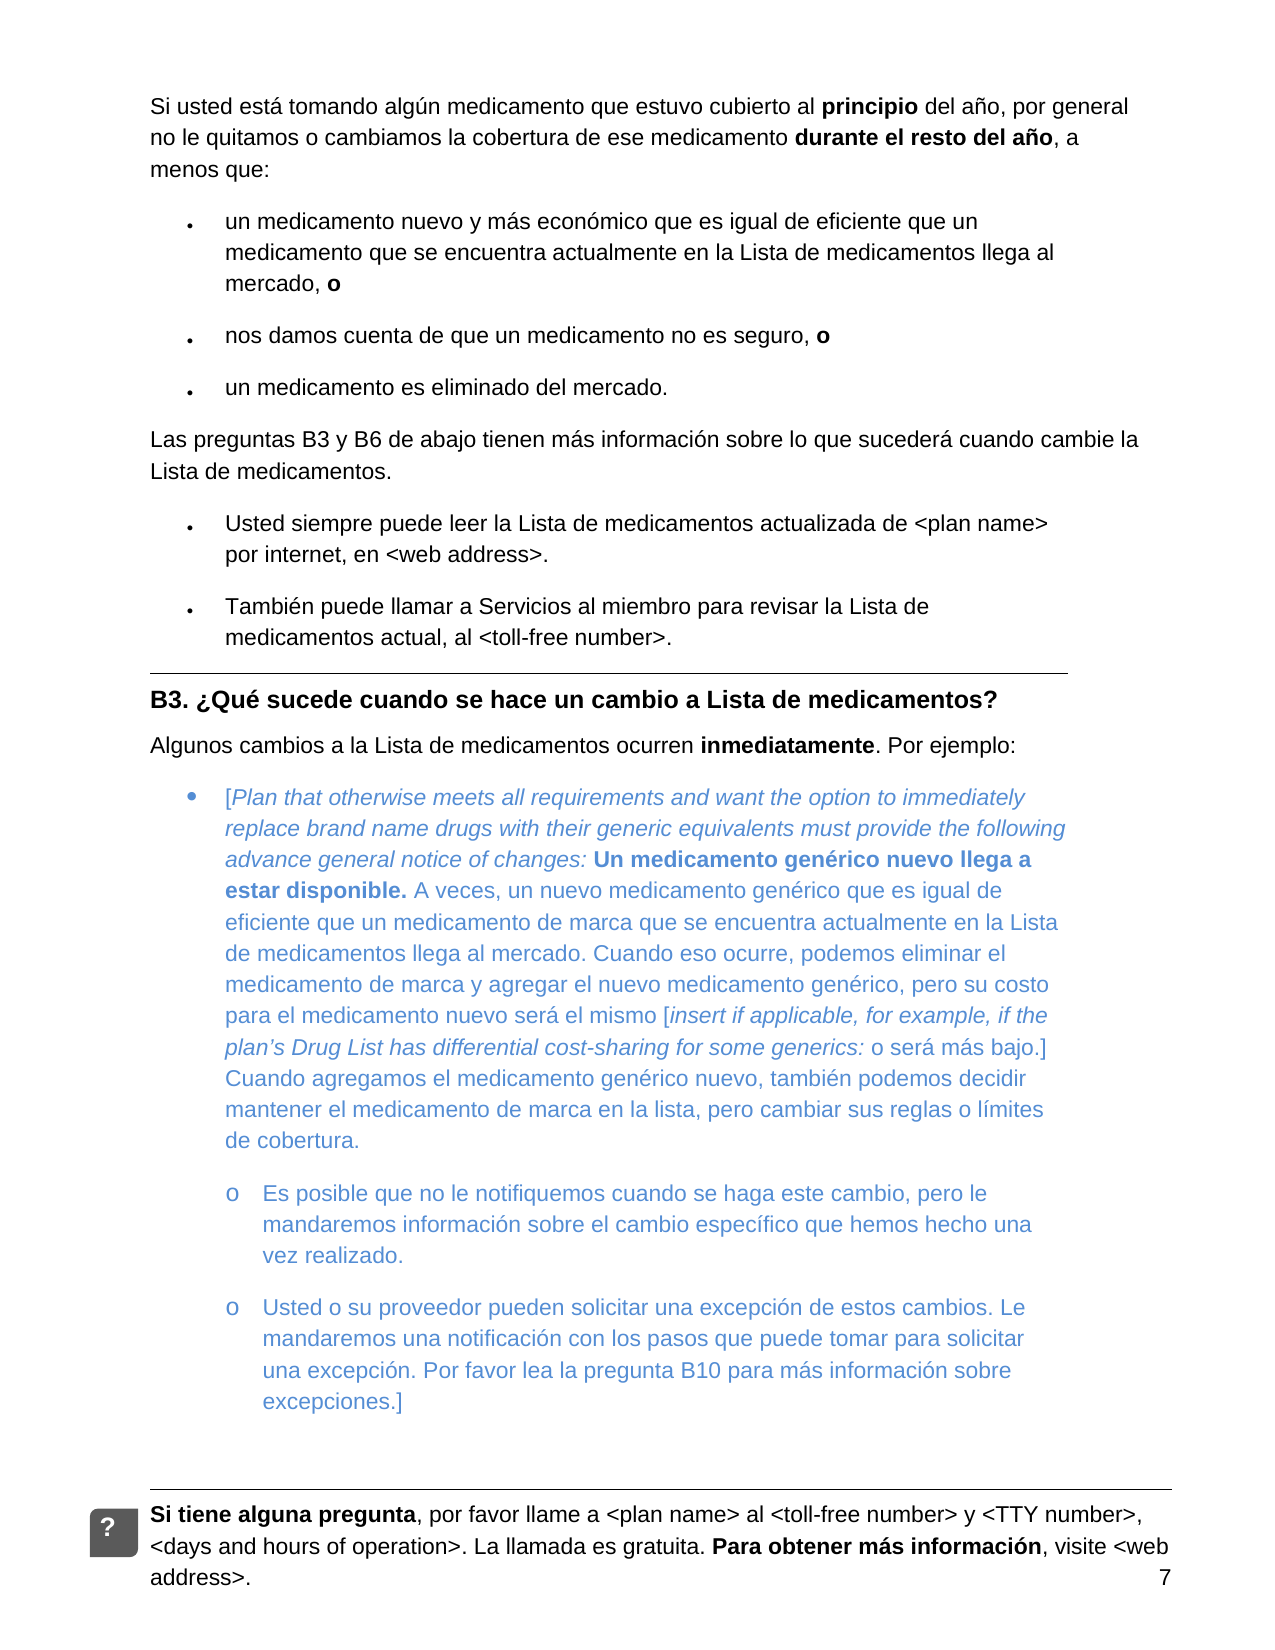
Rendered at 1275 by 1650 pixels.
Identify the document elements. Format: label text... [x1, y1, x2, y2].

list [Plan that otherwise meets all requirements and want the option to immediately replace brand name drugs with their generic equivalents must provide the following advance general notice of changes: Un medicamento genérico nuevo llega a estar disponible. A veces, un nuevo medicamento genérico que es igual de eficiente que un medicamento de marca que se encuentra actualmente en la Lista de medicamentos llega al mercado. Cuando eso ocurre, podemos eliminar el medicamento de marca y agregar el nuevo medicamento genérico, pero su costo para el medicamento nuevo será el mismo [insert if applicable, for example, if the plan’s Drug List has differential cost-sharing for some generics: o será más bajo.] Cuando agregamos el medicamento genérico nuevo, también podemos decidir mantener el medicamento de marca en la lista, pero cambiar sus reglas o límites de cobertura. [187, 780, 1068, 1155]
list Usted siempre puede leer la Lista de medicamentos actualizada de <plan name> por internet, en <web address>. [187, 506, 1068, 569]
text Si usted está tomando algún medicamento que estuvo cubierto al principio del año, por general no le quitamos o cambiamos la cobertura de ese medicamento durante el resto del año, a menos que: [150, 89, 1143, 183]
text Las preguntas B3 y B6 de abajo tienen más información sobre lo que sucederá cuando cambie la Lista de medicamentos. [150, 423, 1143, 485]
list nos damos cuenta de que un medicamento no es seguro, o [187, 319, 1068, 350]
list Usted o su proveedor pueden solicitar una excepción de estos cambios. Le mandaremos una notificación con los pasos que puede tomar para solicitar una excepción. Por favor lea la pregunta B10 para más información sobre excepciones.] [225, 1291, 1068, 1416]
subtitle B3. ¿Qué sucede cuando se hace un cambio a Lista de medicamentos? [150, 674, 1068, 716]
list También puede llamar a Servicios al miembro para revisar la Lista de medicamentos actual, al <toll-free number>. [187, 589, 1068, 652]
text Algunos cambios a la Lista de medicamentos ocurren inmediatamente. Por ejemplo: [150, 728, 1143, 759]
list Es posible que no le notifiquemos cuando se haga este cambio, pero le mandaremos información sobre el cambio específico que hemos hecho una vez realizado. [225, 1176, 1068, 1270]
list un medicamento nuevo y más económico que es igual de eficiente que un medicamento que se encuentra actualmente en la Lista de medicamentos llega al mercado, o [187, 204, 1068, 298]
list un medicamento es eliminado del mercado. [187, 371, 1068, 402]
